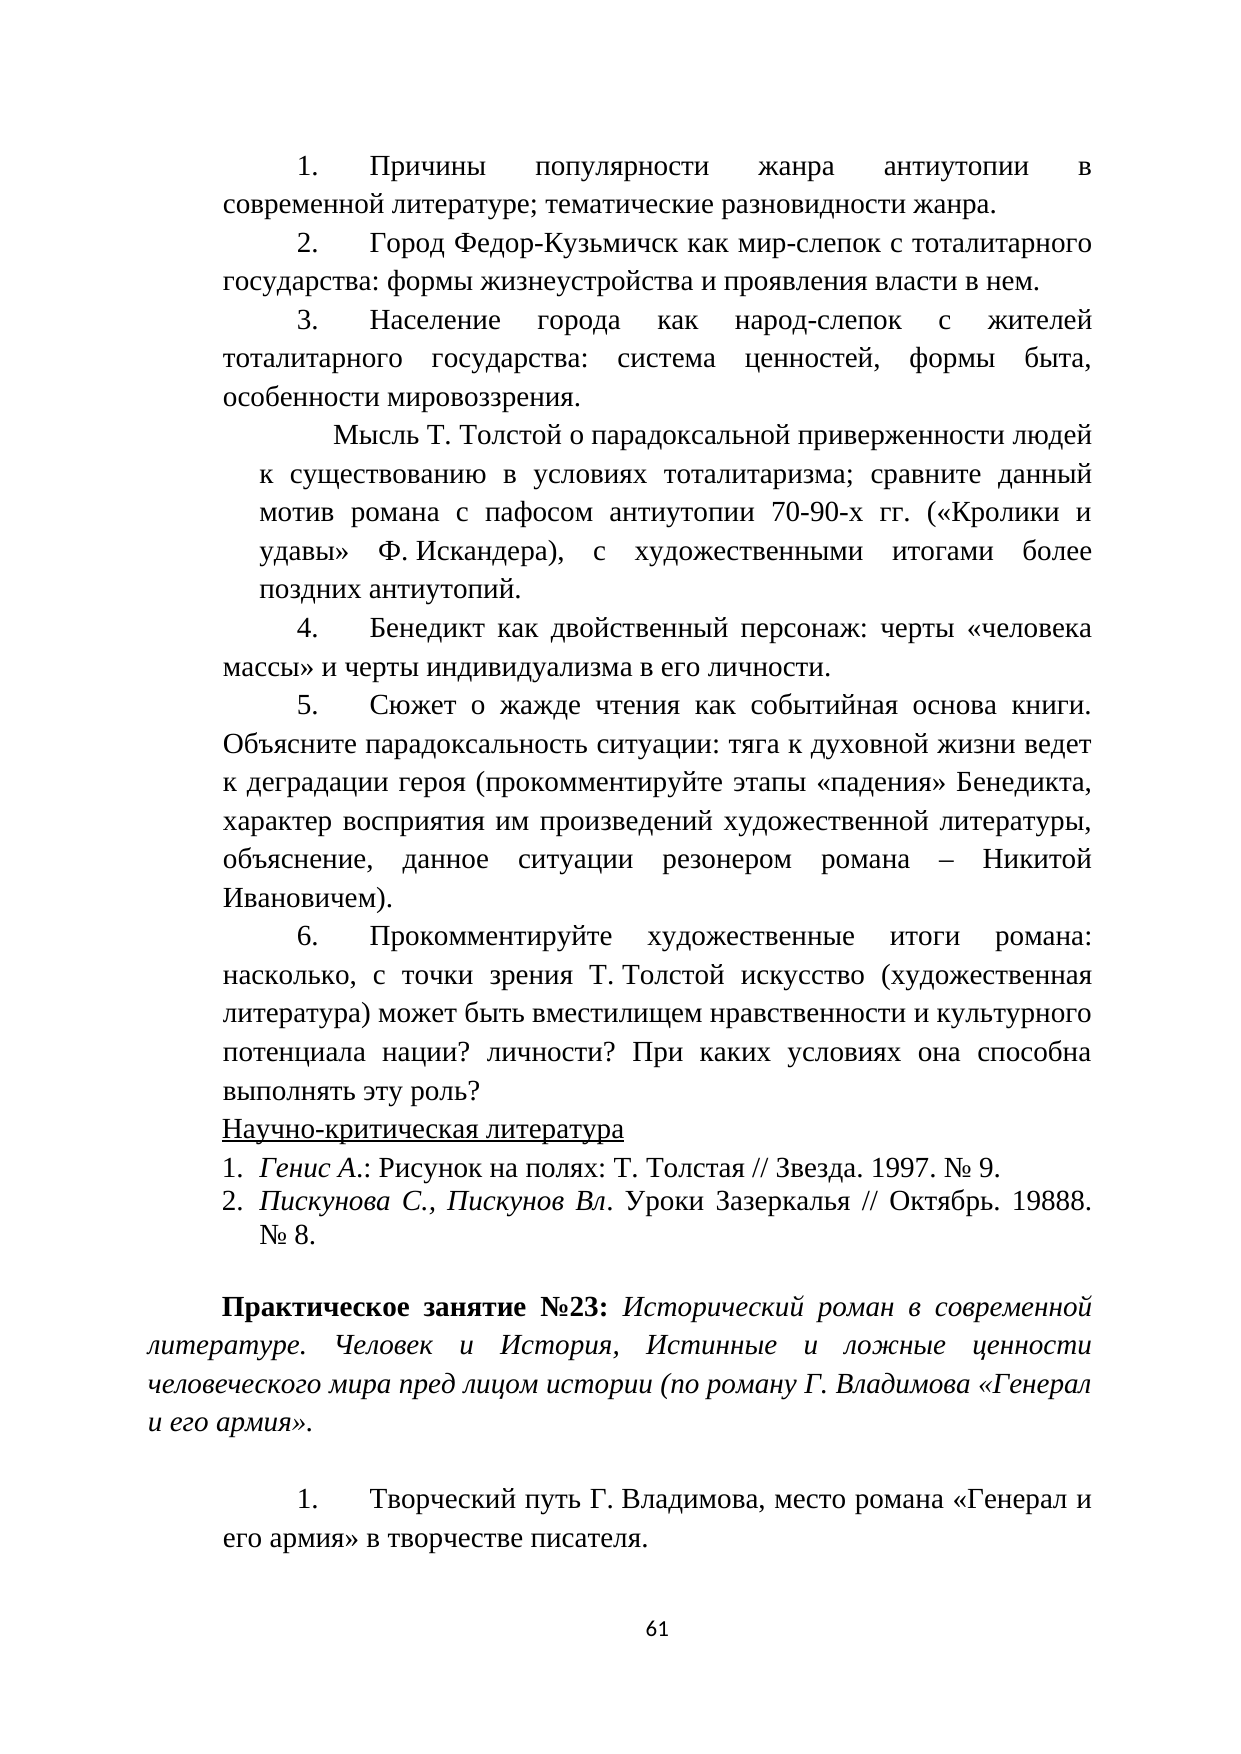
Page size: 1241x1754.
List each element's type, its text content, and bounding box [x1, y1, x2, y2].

list Бенедикт как двойственный персонаж: черты «человека массы» и черты индивидуализма в его личности. [223, 610, 1092, 682]
list Мысль Т. Толстой о парадоксальной приверженности людей к существованию в условиях тоталитаризма; сравните данный мотив романа с пафосом антиутопии 70-90-х гг. («Кролики и удавы» Ф. Искандера), с художественными итогами более поздних антиутопий. [259, 417, 1092, 605]
list Прокомментируйте художественные итоги романа: насколько, с точки зрения Т. Толстой искусство (художественная литература) может быть вместилищем нравственности и культурного потенциала нации? личности? При каких условиях она способна выполнять эту роль? [223, 918, 1092, 1106]
list Сюжет о жажде чтения как событийная основа книги. Объясните парадоксальность ситуации: тяга к духовной жизни ведет к деградации героя (прокомментируйте этапы «падения» Бенедикта, характер восприятия им произведений художественной литературы, объяснение, данное ситуации резонером романа – Никитой Ивановичем). [223, 687, 1092, 913]
list Население города как народ-слепок с жителей тоталитарного государства: система ценностей, формы быта, особенности мировоззрения. [223, 302, 1092, 412]
list Город Федор-Кузьмичск как мир-слепок с тоталитарного государства: формы жизнеустройства и проявления власти в нем. [223, 225, 1092, 297]
list Причины популярности жанра антиутопии в современной литературе; тематические разновидности жанра. [223, 148, 1092, 220]
text Научно-критическая литература [148, 1111, 1092, 1145]
list Генис А.: Рисунок на полях: Т. Толстая // Звезда. 1997. № 9. [222, 1150, 1092, 1183]
list Пискунова С., Пискунов Вл. Уроки Зазеркалья // Октябрь. 19888. № 8. [222, 1183, 1092, 1250]
list Практическое занятие №23: Исторический роман в современной литературе. Человек и История, Истинные и ложные ценности человеческого мира пред лицом истории (по роману Г. Владимова «Генерал и его армия». [148, 1289, 1092, 1438]
list Творческий путь Г. Владимова, место романа «Генерал и его армия» в творчестве писателя. [223, 1482, 1092, 1554]
